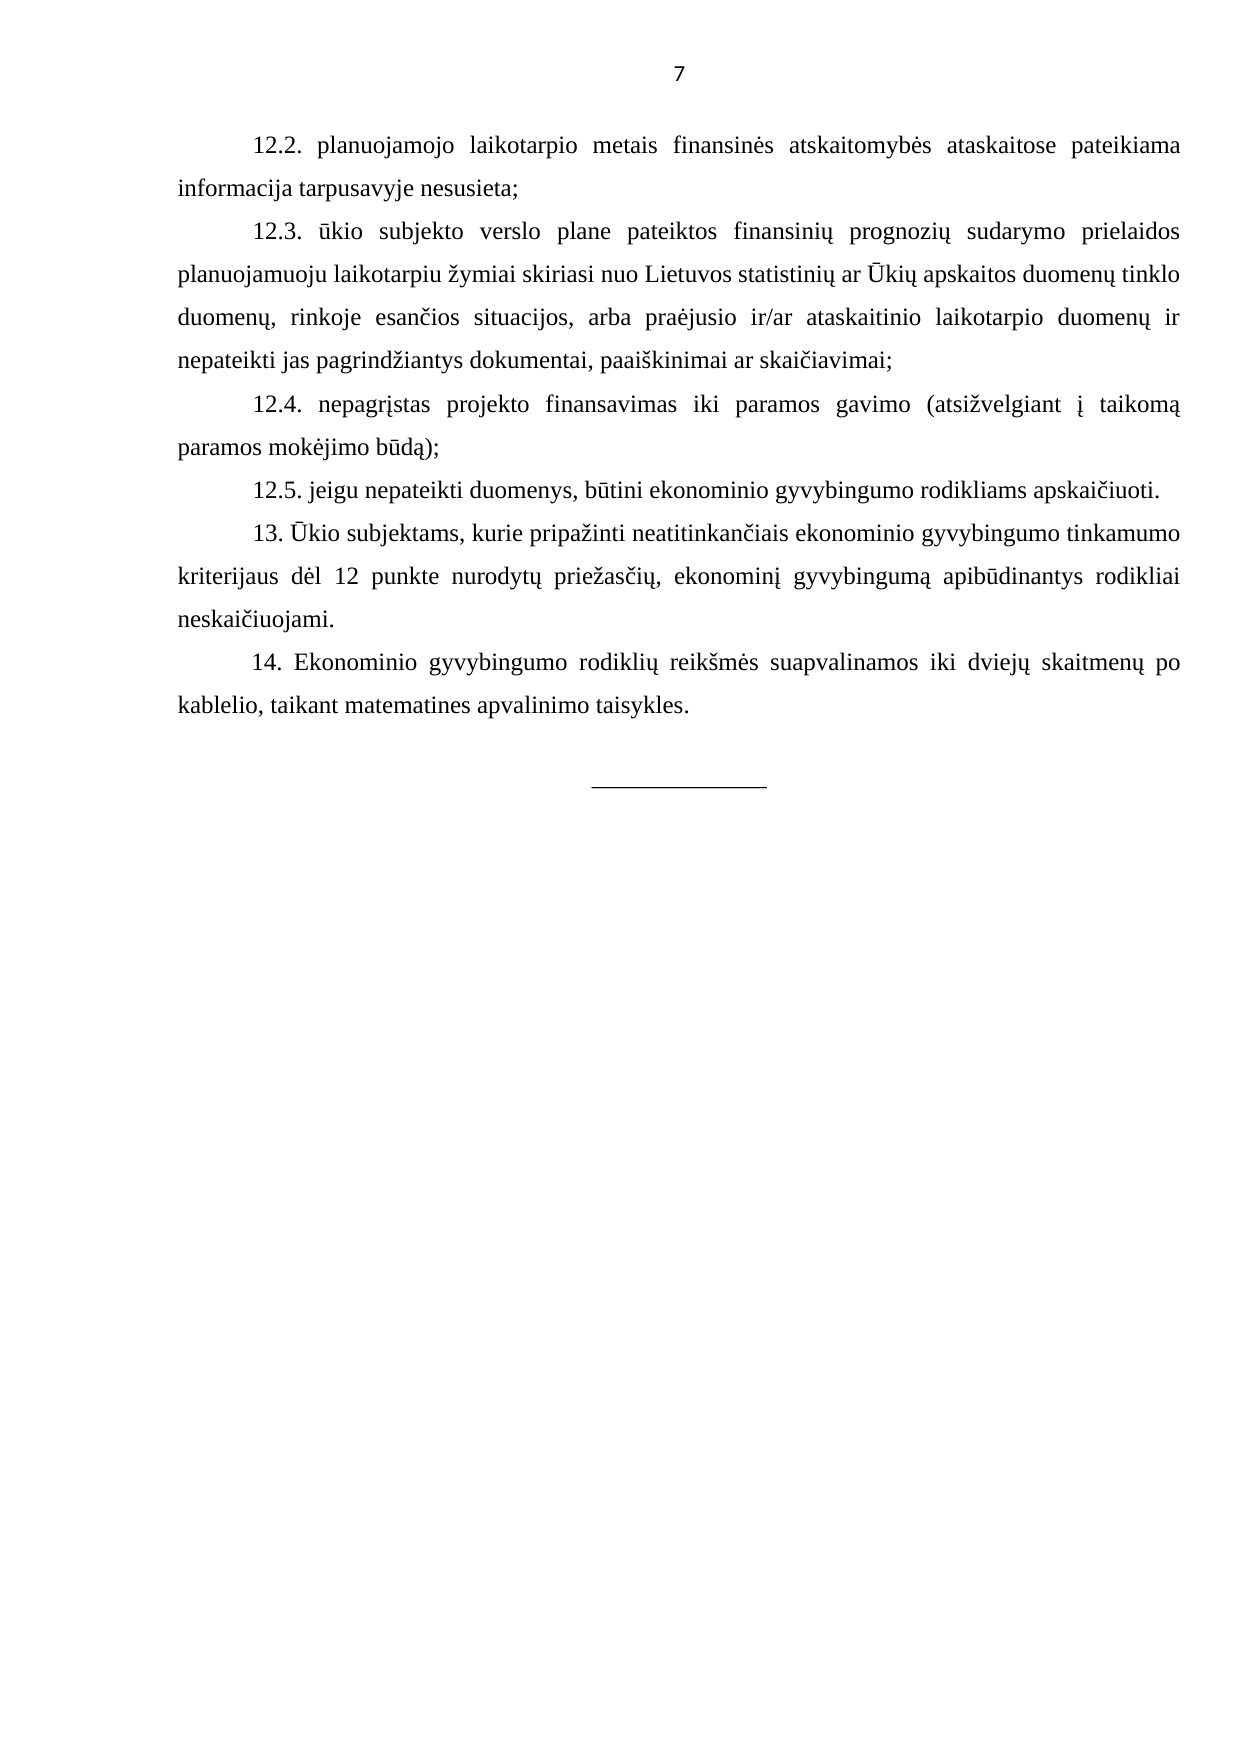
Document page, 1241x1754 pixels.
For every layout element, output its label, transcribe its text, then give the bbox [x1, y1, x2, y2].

text 12.3. ūkio subjekto verslo plane pateiktos finansinių prognozių sudarymo prielaidos planuojamuoju laikotarpiu žymiai skiriasi nuo Lietuvos statistinių ar Ūkių apskaitos duomenų tinklo duomenų, rinkoje esančios situacijos, arba praėjusio ir/ar ataskaitinio laikotarpio duomenų ir nepateikti jas pagrindžiantys dokumentai, paaiškinimai ar skaičiavimai; [177, 216, 1181, 374]
text ______________ [177, 762, 1181, 791]
text 12.5. jeigu nepateikti duomenys, būtini ekonominio gyvybingumo rodikliams apskaičiuoti. [177, 475, 1181, 504]
text 13. Ūkio subjektams, kurie pripažinti neatitinkančiais ekonominio gyvybingumo tinkamumo kriterijaus dėl 12 punkte nurodytų priežasčių, ekonominį gyvybingumą apibūdinantys rodikliai neskaičiuojami. [177, 518, 1181, 633]
text 14. Ekonominio gyvybingumo rodiklių reikšmės suapvalinamos iki dviejų skaitmenų po kablelio, taikant matematines apvalinimo taisykles. [177, 647, 1181, 719]
text 12.4. nepagrįstas projekto finansavimas iki paramos gavimo (atsižvelgiant į taikomą paramos mokėjimo būdą); [177, 389, 1181, 461]
text 12.2. planuojamojo laikotarpio metais finansinės atskaitomybės ataskaitose pateikiama informacija tarpusavyje nesusieta; [177, 130, 1181, 202]
